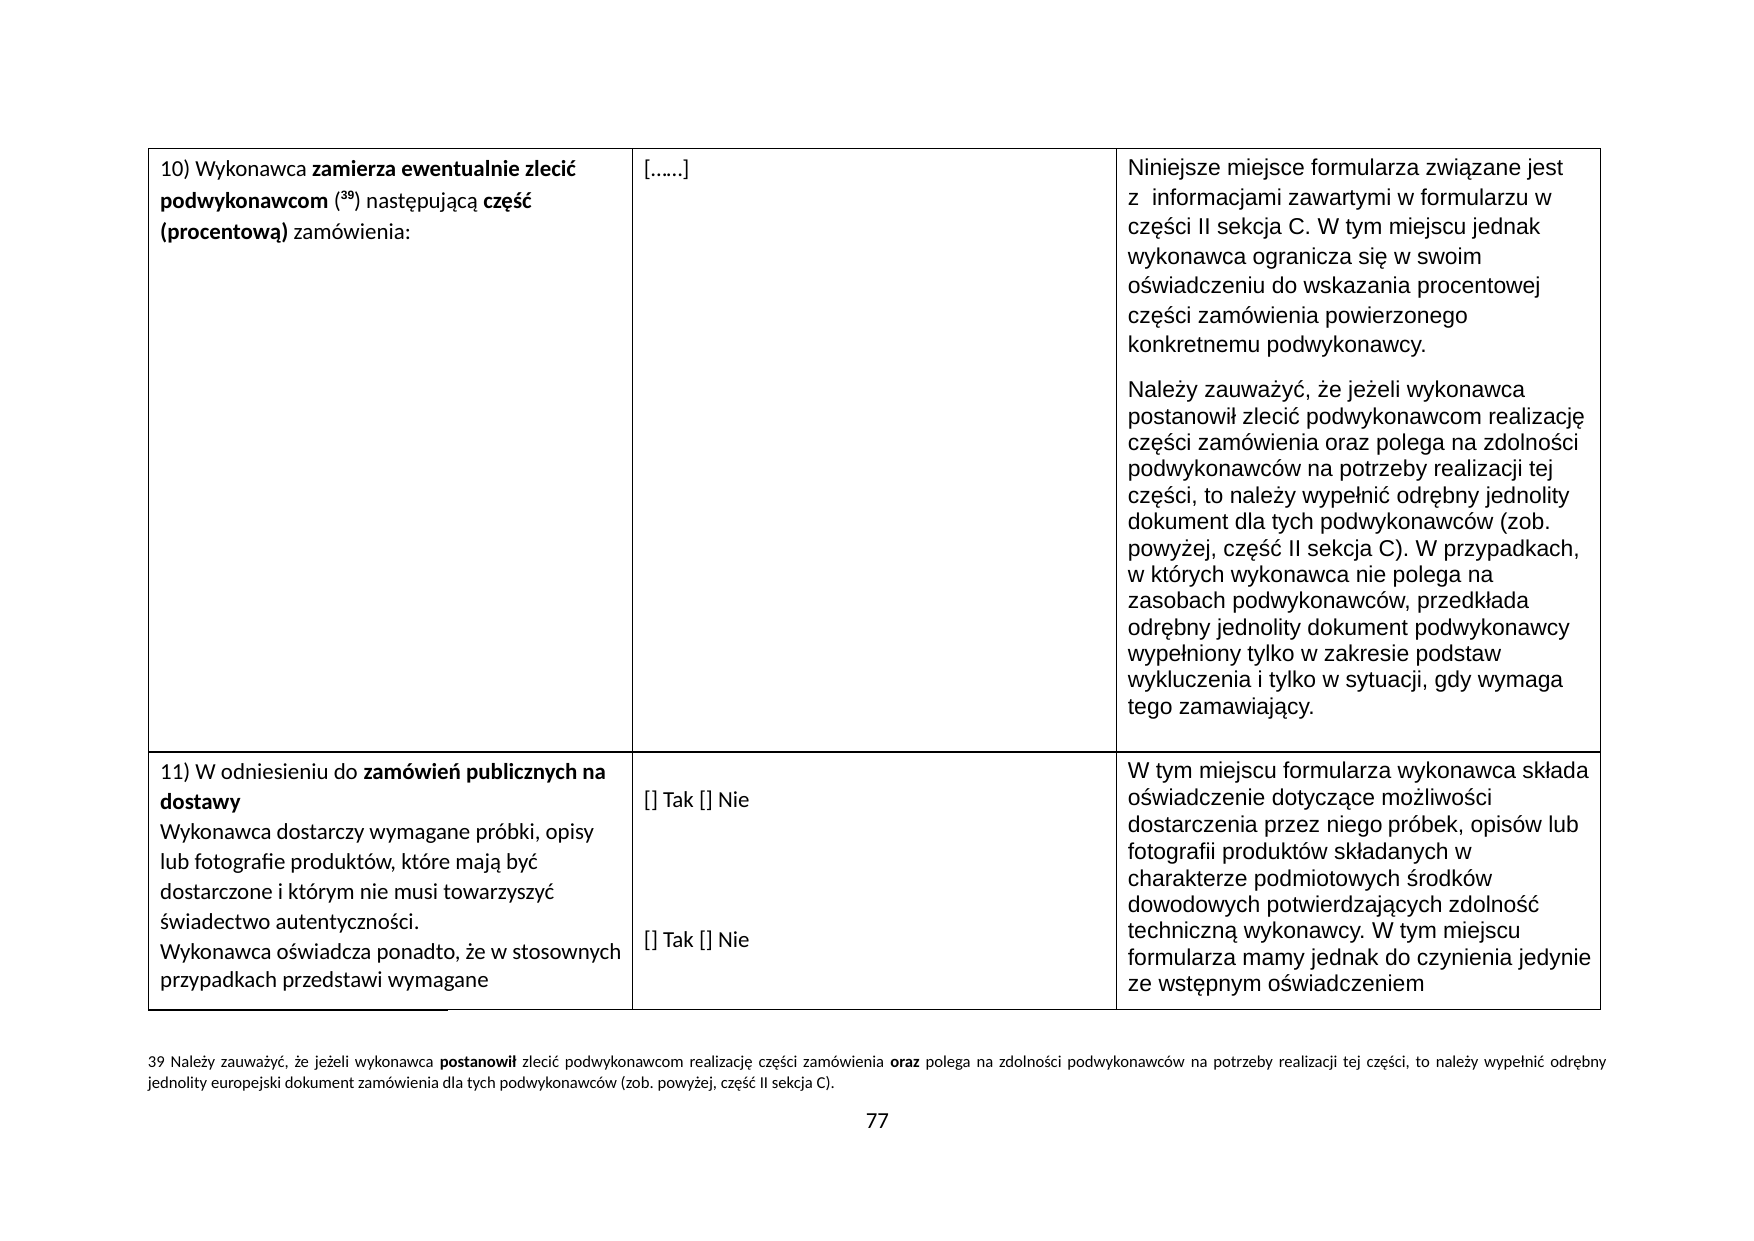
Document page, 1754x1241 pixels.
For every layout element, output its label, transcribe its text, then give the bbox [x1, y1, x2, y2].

table_cell W tym miejscu formularza wykonawca składa oświadczenie dotyczące możliwości dostarczenia przez niego próbek, opisów lub fotografii produktów składanych w charakterze podmiotowych środków dowodowych potwierdzających zdolność techniczną wykonawcy. W tym miejscu formularza mamy jednak do czynienia jedynie ze wstępnym oświadczeniem [1117, 753, 1600, 1009]
table_cell 10) Wykonawca zamierza ewentualnie zlecić podwykonawcom () następującą część (procentową) zamówienia: [149, 149, 632, 751]
table_cell Niniejsze miejsce formularza związane jest z informacjami zawartymi w formularzu w części II sekcja C. W tym miejscu jednak wykonawca ogranicza się w swoim oświadczeniu do wskazania procentowej części zamówienia powierzonego konkretnemu podwykonawcy. Należy zauważyć, że jeżeli wykonawca postanowił zlecić podwykonawcom realizację części zamówienia oraz polega na zdolności podwykonawców na potrzeby realizacji tej części, to należy wypełnić odrębny jednolity dokument dla tych podwykonawców (zob. powyżej, część II sekcja C). W przypadkach, w których wykonawca nie polega na zasobach podwykonawców, przedkłada odrębny jednolity dokument podwykonawcy wypełniony tylko w zakresie podstaw wykluczenia i tylko w sytuacji, gdy wymaga tego zamawiający. [1117, 149, 1600, 751]
table_cell [] Tak [] Nie [] Tak [] Nie [633, 753, 1116, 1009]
table_cell [……] [633, 149, 1116, 751]
table_cell 11) W odniesieniu do zamówień publicznych na dostawy Wykonawca dostarczy wymagane próbki, opisy lub fotografie produktów, które mają być dostarczone i którym nie musi towarzyszyć świadectwo autentyczności. Wykonawca oświadcza ponadto, że w stosownych przypadkach przedstawi wymagane [149, 753, 632, 1009]
